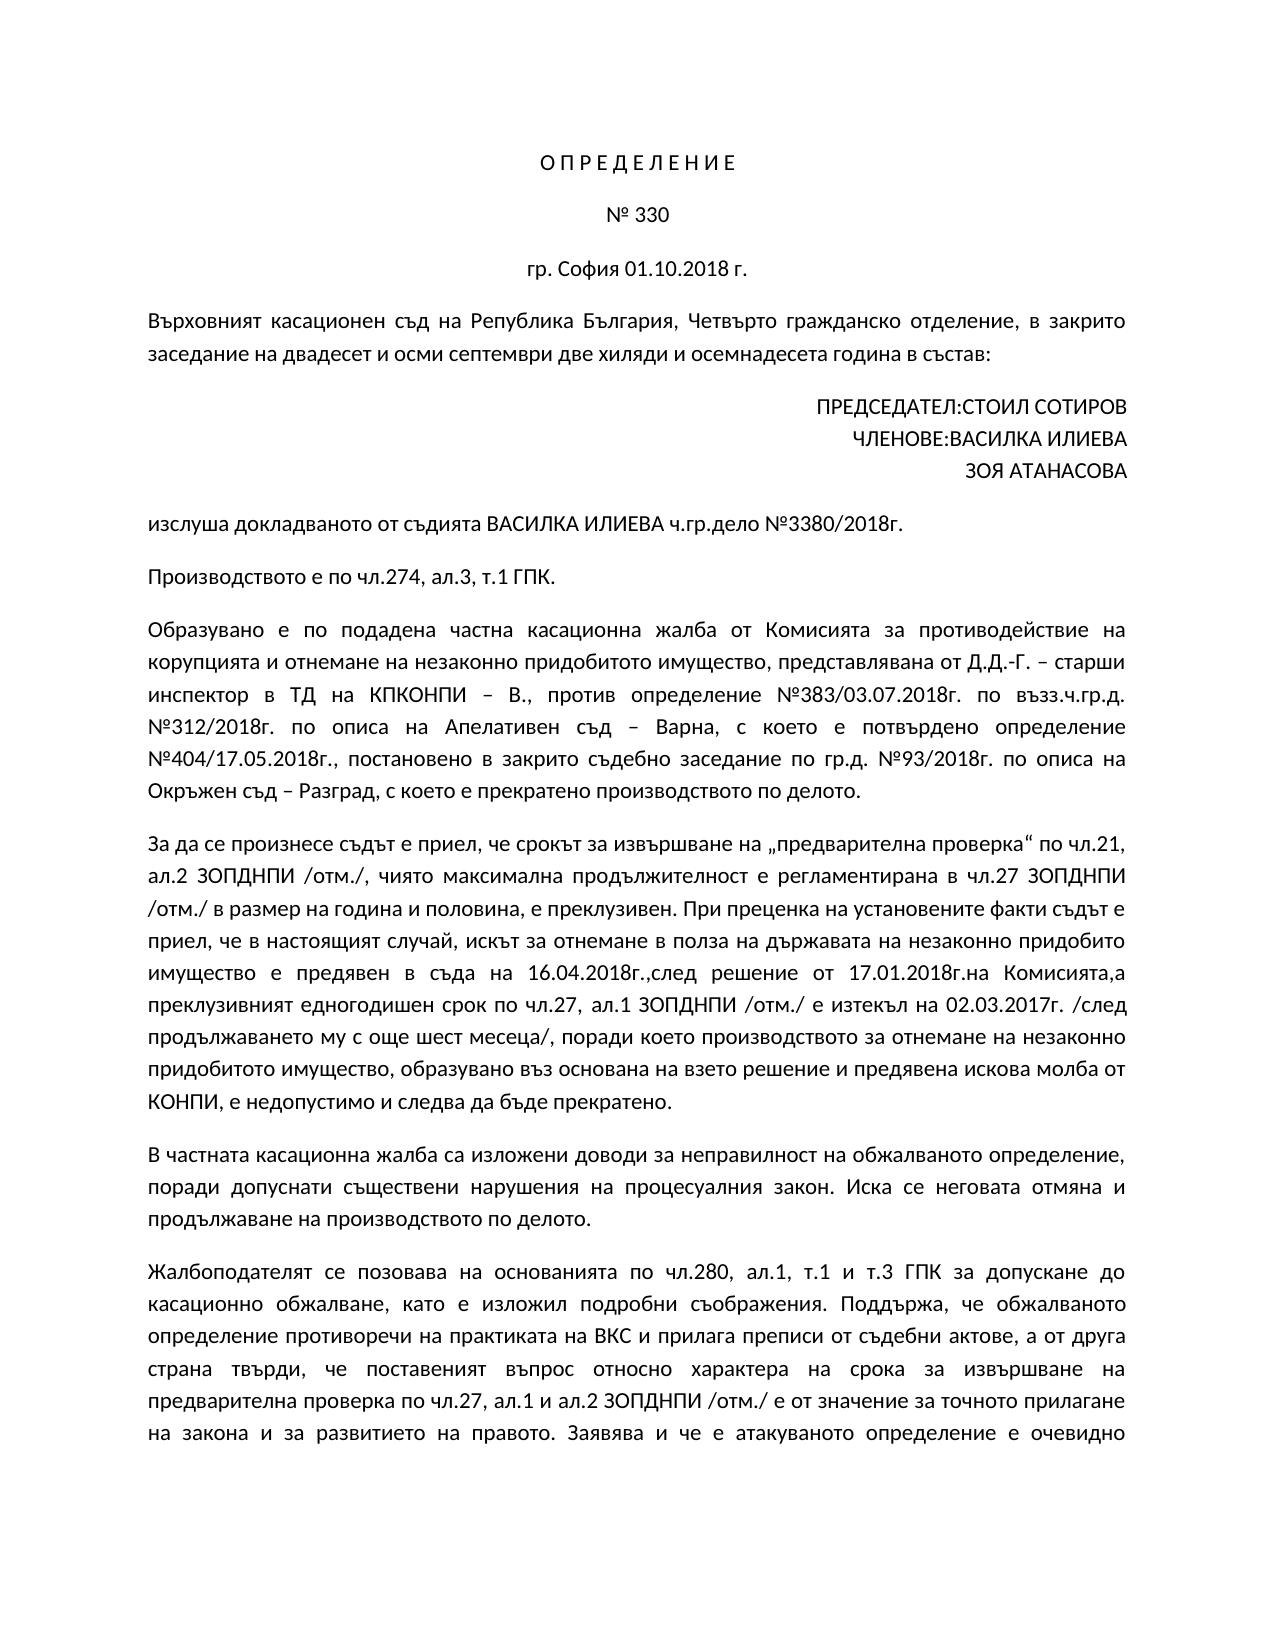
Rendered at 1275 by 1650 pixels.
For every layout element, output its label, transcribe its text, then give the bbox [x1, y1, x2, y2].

text изслуша докладваното от съдията ВАСИЛКА ИЛИЕВА ч.гр.дело №3380/2018г. [148, 509, 1127, 537]
text Върховният касационен съд на Република България, Четвърто гражданско отделение, в закрито заседание на двадесет и осми септември две хиляди и осемнадесета година в състав: [148, 307, 1127, 367]
text гр. София 01.10.2018 г. [148, 254, 1127, 282]
text За да се произнесе съдът е приел, че срокът за извършване на „предварителна проверка“ по чл.21, ал.2 ЗОПДНПИ /отм./, чиято максимална продължителност е регламентирана в чл.27 ЗОПДНПИ /отм./ в размер на година и половина, е преклузивен. При преценка на установените факти съдът е приел, че в настоящият случай, искът за отнемане в полза на държавата на незаконно придобито имущество е предявен в съда на 16.04.2018г.,след решение от 17.01.2018г.на Комисията,а преклузивният едногодишен срок по чл.27, ал.1 ЗОПДНПИ /отм./ е изтекъл на 02.03.2017г. /след продължаването му с още шест месеца/, поради което производството за отнемане на незаконно придобитото имущество, образувано въз основана на взето решение и предявена искова молба от КОНПИ, е недопустимо и следва да бъде прекратено. [148, 829, 1127, 1115]
text № 330 [148, 201, 1127, 229]
text В частната касационна жалба са изложени доводи за неправилност на обжалваното определение, поради допуснати съществени нарушения на процесуалния закон. Иска се неговата отмяна и продължаване на производството по делото. [148, 1140, 1127, 1232]
text ПРЕДСЕДАТЕЛ:СТОИЛ СОТИРОВ [148, 392, 1127, 420]
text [148, 1257, 1127, 1446]
text ЗОЯ АТАНАСОВА [148, 456, 1127, 484]
text Образувано е по подадена частна касационна жалба от Комисията за противодействие на корупцията и отнемане на незаконно придобитото имущество, представлявана от Д.Д.-Г. – старши инспектор в ТД на КПКОНПИ – В., против определение №383/03.07.2018г. по възз.ч.гр.д. №312/2018г. по описа на Апелативен съд – Варна, с което е потвърдено определение №404/17.05.2018г., постановено в закрито съдебно заседание по гр.д. №93/2018г. по описа на Окръжен съд – Разград, с което е прекратено производството по делото. [148, 615, 1127, 804]
text Производството е по чл.274, ал.3, т.1 ГПК. [148, 562, 1127, 590]
text ЧЛЕНОВЕ:ВАСИЛКА ИЛИЕВА [148, 424, 1127, 452]
text О П Р Е Д Е Л Е Н И Е [148, 148, 1127, 176]
